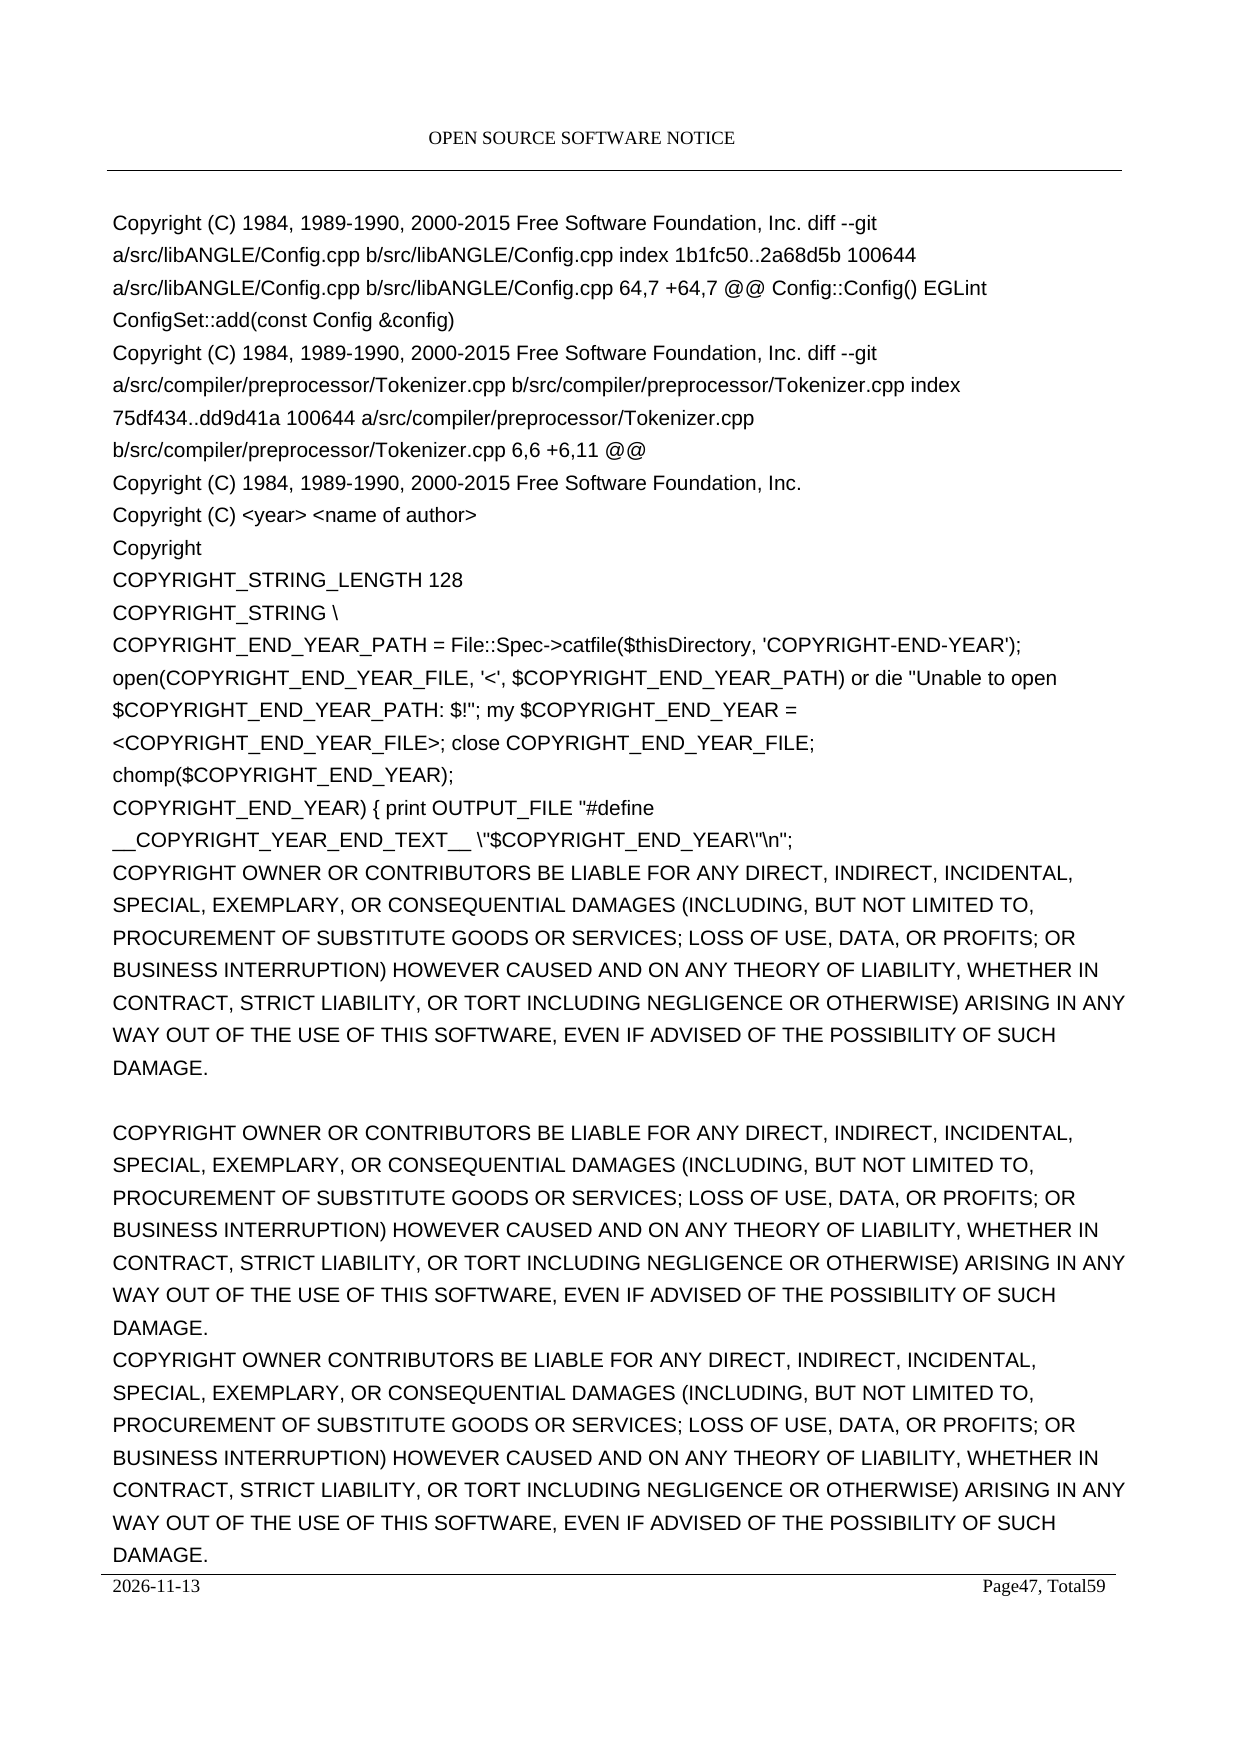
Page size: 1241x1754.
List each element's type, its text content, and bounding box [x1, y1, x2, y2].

text COPYRIGHT_END_YEAR_PATH = File::Spec->catfile($thisDirectory, 'COPYRIGHT-END-YEAR'); open(COPYRIGHT_END_YEAR_FILE, '<', $COPYRIGHT_END_YEAR_PATH) or die "Unable to open $COPYRIGHT_END_YEAR_PATH: $!"; my $COPYRIGHT_END_YEAR = <COPYRIGHT_END_YEAR_FILE>; close COPYRIGHT_END_YEAR_FILE; chomp($COPYRIGHT_END_YEAR); [112, 629, 1128, 791]
text COPYRIGHT_STRING \ [112, 596, 1128, 629]
text COPYRIGHT_STRING_LENGTH 128 [112, 564, 1128, 596]
text Copyright (C) <year> <name of author> [112, 499, 1128, 531]
text Copyright (C) 1984, 1989-1990, 2000-2015 Free Software Foundation, Inc. [112, 466, 1128, 499]
text Copyright (C) 1984, 1989-1990, 2000-2015 Free Software Foundation, Inc. diff --git a/src/compiler/preprocessor/Tokenizer.cpp b/src/compiler/preprocessor/Tokenizer.cpp index 75df434..dd9d41a 100644 a/src/compiler/preprocessor/Tokenizer.cpp b/src/compiler/preprocessor/Tokenizer.cpp 6,6 +6,11 @@ [112, 336, 1128, 466]
text COPYRIGHT OWNER CONTRIBUTORS BE LIABLE FOR ANY DIRECT, INDIRECT, INCIDENTAL, SPECIAL, EXEMPLARY, OR CONSEQUENTIAL DAMAGES (INCLUDING, BUT NOT LIMITED TO, PROCUREMENT OF SUBSTITUTE GOODS OR SERVICES; LOSS OF USE, DATA, OR PROFITS; OR BUSINESS INTERRUPTION) HOWEVER CAUSED AND ON ANY THEORY OF LIABILITY, WHETHER IN CONTRACT, STRICT LIABILITY, OR TORT INCLUDING NEGLIGENCE OR OTHERWISE) ARISING IN ANY WAY OUT OF THE USE OF THIS SOFTWARE, EVEN IF ADVISED OF THE POSSIBILITY OF SUCH DAMAGE. [112, 1344, 1128, 1571]
text COPYRIGHT OWNER OR CONTRIBUTORS BE LIABLE FOR ANY DIRECT, INDIRECT, INCIDENTAL, SPECIAL, EXEMPLARY, OR CONSEQUENTIAL DAMAGES (INCLUDING, BUT NOT LIMITED TO, PROCUREMENT OF SUBSTITUTE GOODS OR SERVICES; LOSS OF USE, DATA, OR PROFITS; OR BUSINESS INTERRUPTION) HOWEVER CAUSED AND ON ANY THEORY OF LIABILITY, WHETHER IN CONTRACT, STRICT LIABILITY, OR TORT INCLUDING NEGLIGENCE OR OTHERWISE) ARISING IN ANY WAY OUT OF THE USE OF THIS SOFTWARE, EVEN IF ADVISED OF THE POSSIBILITY OF SUCH DAMAGE. [112, 1116, 1128, 1344]
text Copyright (C) 1984, 1989-1990, 2000-2015 Free Software Foundation, Inc. diff --git a/src/libANGLE/Config.cpp b/src/libANGLE/Config.cpp index 1b1fc50..2a68d5b 100644 a/src/libANGLE/Config.cpp b/src/libANGLE/Config.cpp 64,7 +64,7 @@ Config::Config() EGLint ConfigSet::add(const Config &config) [112, 206, 1128, 336]
text COPYRIGHT OWNER OR CONTRIBUTORS BE LIABLE FOR ANY DIRECT, INDIRECT, INCIDENTAL, SPECIAL, EXEMPLARY, OR CONSEQUENTIAL DAMAGES (INCLUDING, BUT NOT LIMITED TO, PROCUREMENT OF SUBSTITUTE GOODS OR SERVICES; LOSS OF USE, DATA, OR PROFITS; OR BUSINESS INTERRUPTION) HOWEVER CAUSED AND ON ANY THEORY OF LIABILITY, WHETHER IN CONTRACT, STRICT LIABILITY, OR TORT INCLUDING NEGLIGENCE OR OTHERWISE) ARISING IN ANY WAY OUT OF THE USE OF THIS SOFTWARE, EVEN IF ADVISED OF THE POSSIBILITY OF SUCH DAMAGE. [112, 856, 1128, 1116]
text Copyright [112, 531, 1128, 564]
text COPYRIGHT_END_YEAR) { print OUTPUT_FILE "#define __COPYRIGHT_YEAR_END_TEXT__ \"$COPYRIGHT_END_YEAR\"\n"; [112, 791, 1128, 856]
